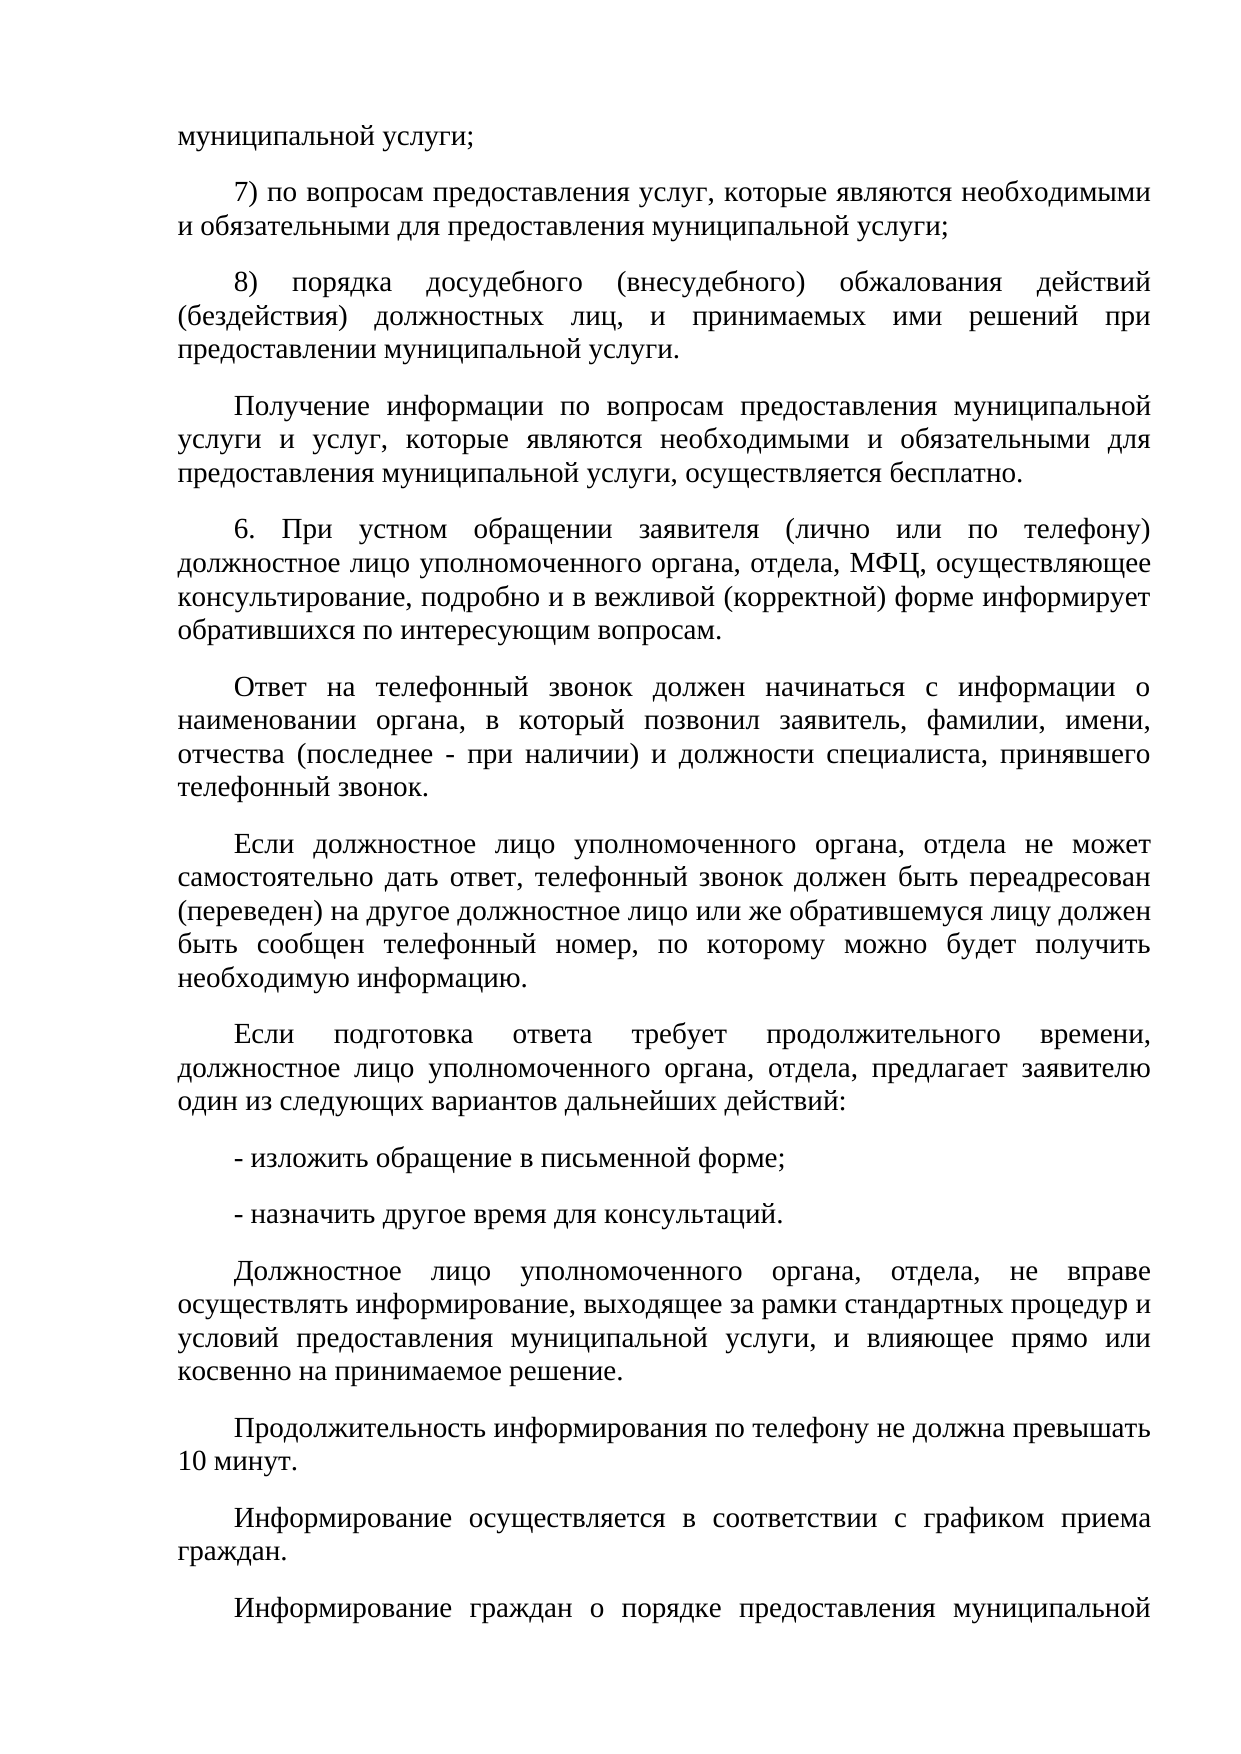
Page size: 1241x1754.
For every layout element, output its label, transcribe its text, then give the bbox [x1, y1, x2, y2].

text Должностное лицо уполномоченного органа, отдела, не вправе осуществлять информирование, выходящее за рамки стандартных процедур и условий предоставления муниципальной услуги, и влияющее прямо или косвенно на принимаемое решение. [177, 1253, 1152, 1387]
text 8) порядка досудебного (внесудебного) обжалования действий (бездействия) должностных лиц, и принимаемых ими решений при предоставлении муниципальной услуги. [177, 264, 1152, 365]
text Информирование осуществляется в соответствии с графиком приема граждан. [177, 1500, 1152, 1567]
text 7) по вопросам предоставления услуг, которые являются необходимыми и обязательными для предоставления муниципальной услуги; [177, 174, 1152, 242]
text Получение информации по вопросам предоставления муниципальной услуги и услуг, которые являются необходимыми и обязательными для предоставления муниципальной услуги, осуществляется бесплатно. [177, 388, 1152, 489]
text Если должностное лицо уполномоченного органа, отдела не может самостоятельно дать ответ, телефонный звонок должен быть переадресован (переведен) на другое должностное лицо или же обратившемуся лицу должен быть сообщен телефонный номер, по которому можно будет получить необходимую информацию. [177, 826, 1152, 993]
text Если подготовка ответа требует продолжительного времени, должностное лицо уполномоченного органа, отдела, предлагает заявителю один из следующих вариантов дальнейших действий: [177, 1016, 1152, 1117]
text 6. При устном обращении заявителя (лично или по телефону) должностное лицо уполномоченного органа, отдела, МФЦ, осуществляющее консультирование, подробно и в вежливой (корректной) форме информирует обратившихся по интересующим вопросам. [177, 512, 1152, 646]
text - изложить обращение в письменной форме; [177, 1140, 1152, 1173]
text Ответ на телефонный звонок должен начинаться с информации о наименовании органа, в который позвонил заявитель, фамилии, имени, отчества (последнее - при наличии) и должности специалиста, принявшего телефонный звонок. [177, 669, 1152, 803]
text Продолжительность информирования по телефону не должна превышать 10 минут. [177, 1410, 1152, 1477]
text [177, 118, 1152, 152]
text - назначить другое время для консультаций. [177, 1196, 1152, 1230]
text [177, 1590, 1152, 1623]
